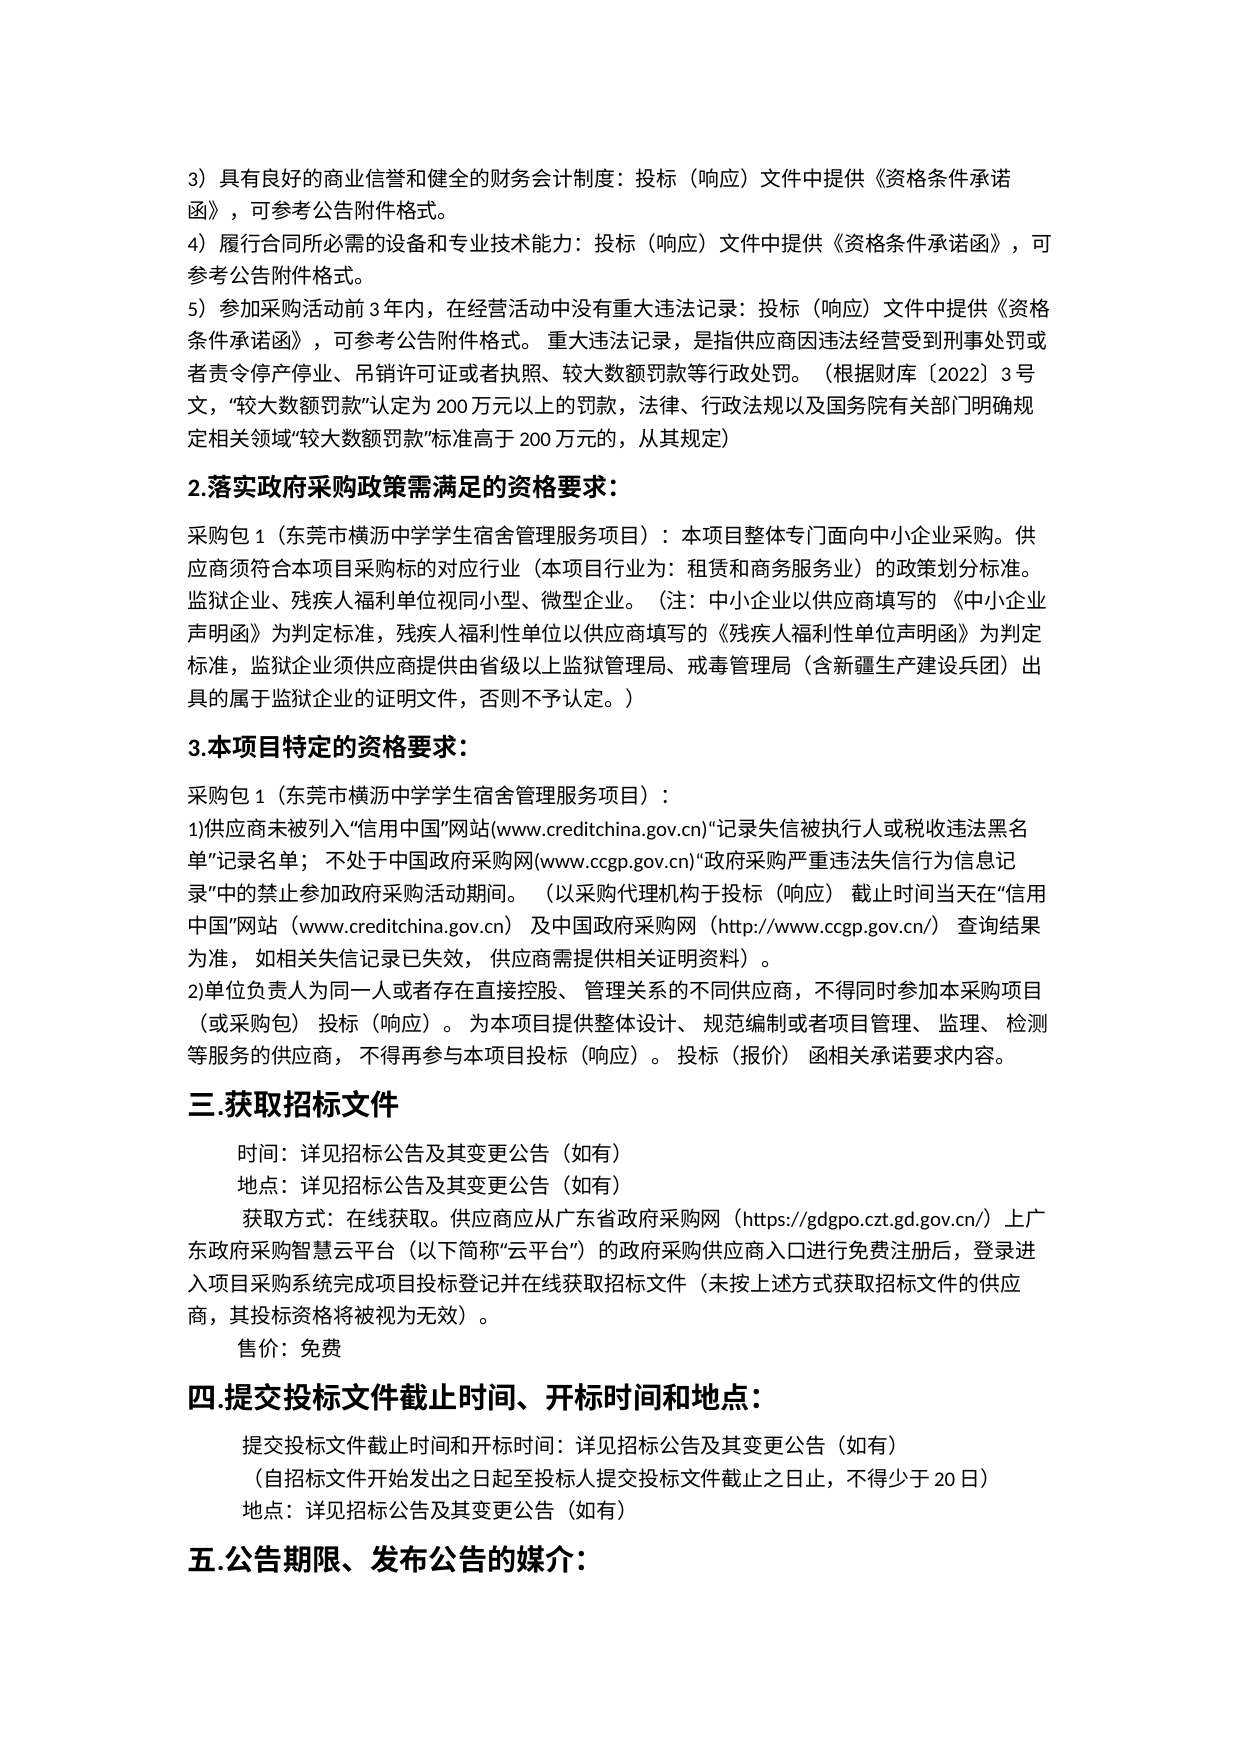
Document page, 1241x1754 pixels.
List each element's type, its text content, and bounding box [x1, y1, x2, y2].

text 2.落实政府采购政策需满足的资格要求： [187, 454, 1053, 519]
text （自招标文件开始发出之日起至投标人提交投标文件截止之日止，不得少于20日） [187, 1462, 1053, 1494]
text 3.本项目特定的资格要求： [187, 714, 1053, 779]
text 地点：详见招标公告及其变更公告（如有） [187, 1494, 1053, 1527]
text 五.公告期限、发布公告的媒介： [187, 1527, 1053, 1592]
text 三.获取招标文件 [187, 1072, 1053, 1137]
text 四.提交投标文件截止时间、开标时间和地点： [187, 1364, 1053, 1429]
text 3）具有良好的商业信誉和健全的财务会计制度：投标（响应）文件中提供《资格条件承诺函》，可参考公告附件格式。 [187, 162, 1053, 227]
text 4）履行合同所必需的设备和专业技术能力：投标（响应）文件中提供《资格条件承诺函》，可参考公告附件格式。 [187, 227, 1053, 292]
text 地点：详见招标公告及其变更公告（如有） [187, 1169, 1053, 1202]
text 获取方式：在线获取。供应商应从广东省政府采购网（https://gdgpo.czt.gd.gov.cn/）上广东政府采购智慧云平台（以下简称“云平台”）的政府采购供应商入口进行免费注册后，登录进入项目采购系统完成项目投标登记并在线获取招标文件（未按上述方式获取招标文件的供应商，其投标资格将被视为无效）。 [187, 1202, 1053, 1332]
text 售价：免费 [187, 1332, 1053, 1364]
text 提交投标文件截止时间和开标时间：详见招标公告及其变更公告（如有） [187, 1429, 1053, 1462]
text 2)单位负责人为同一人或者存在直接控股、 管理关系的不同供应商，不得同时参加本采购项目（或采购包） 投标（响应）。 为本项目提供整体设计、 规范编制或者项目管理、 监理、 检测等服务的供应商， 不得再参与本项目投标（响应）。 投标（报价） 函相关承诺要求内容。 [187, 974, 1053, 1072]
text 采购包1（东莞市横沥中学学生宿舍管理服务项目）： [187, 779, 1053, 812]
text 1)供应商未被列入“信用中国”网站(www.creditchina.gov.cn)“记录失信被执行人或税收违法黑名单”记录名单； 不处于中国政府采购网(www.ccgp.gov.cn)“政府采购严重违法失信行为信息记录”中的禁止参加政府采购活动期间。 （以采购代理机构于投标（响应） 截止时间当天在“信用中国”网站（www.creditchina.gov.cn） 及中国政府采购网（http://www.ccgp.gov.cn/） 查询结果为准， 如相关失信记录已失效， 供应商需提供相关证明资料）。 [187, 812, 1053, 974]
text 时间：详见招标公告及其变更公告（如有） [187, 1137, 1053, 1169]
text 5）参加采购活动前3年内，在经营活动中没有重大违法记录：投标（响应）文件中提供《资格条件承诺函》，可参考公告附件格式。 重大违法记录，是指供应商因违法经营受到刑事处罚或者责令停产停业、吊销许可证或者执照、较大数额罚款等行政处罚。（根据财库〔2022〕3号文，“较大数额罚款”认定为200万元以上的罚款，法律、行政法规以及国务院有关部门明确规定相关领域“较大数额罚款”标准高于200万元的，从其规定） [187, 292, 1053, 454]
text 采购包1（东莞市横沥中学学生宿舍管理服务项目）：本项目整体专门面向中小企业采购。供应商须符合本项目采购标的对应行业（本项目行业为：租赁和商务服务业）的政策划分标准。监狱企业、残疾人福利单位视同小型、微型企业。（注：中小企业以供应商填写的 《中小企业声明函》为判定标准，残疾人福利性单位以供应商填写的《残疾人福利性单位声明函》为判定标准，监狱企业须供应商提供由省级以上监狱管理局、戒毒管理局（含新疆生产建设兵团）出具的属于监狱企业的证明文件，否则不予认定。） [187, 519, 1053, 714]
